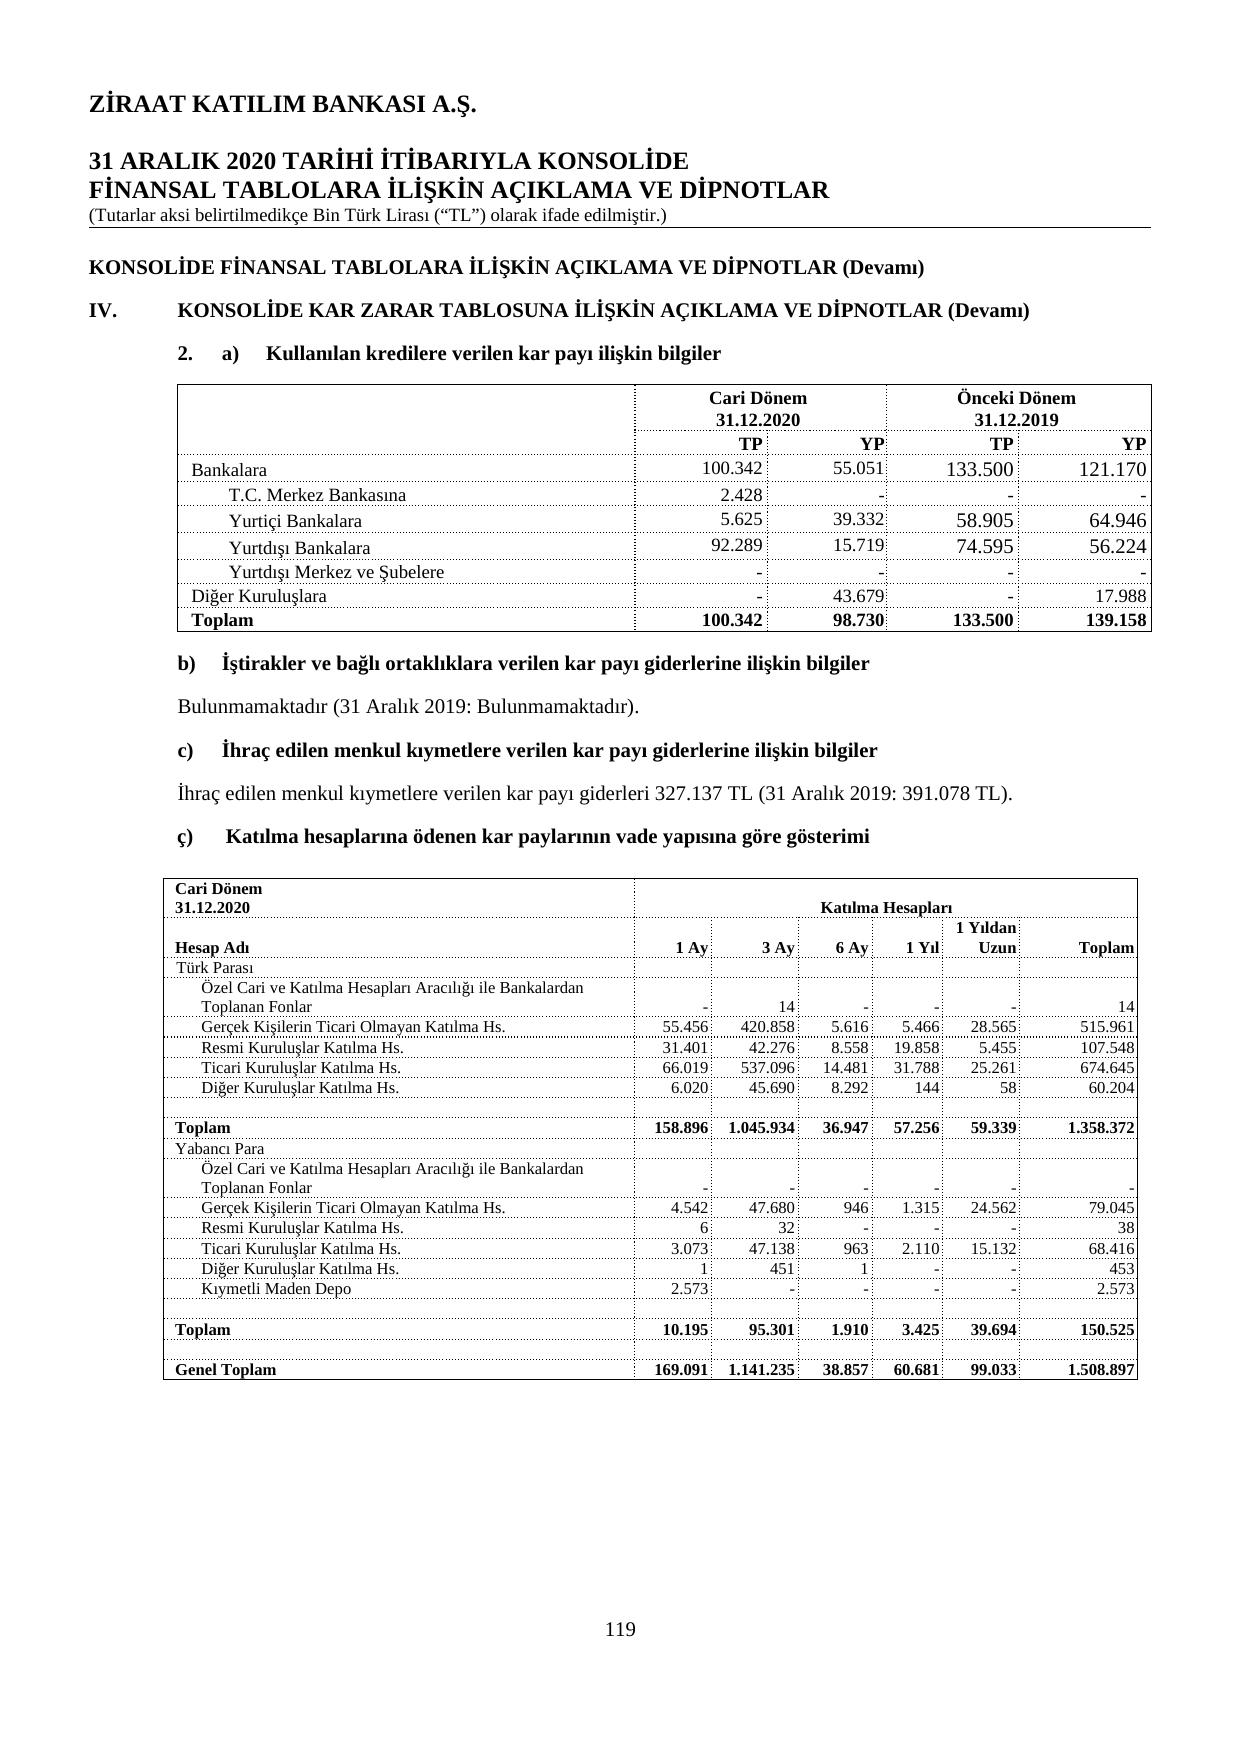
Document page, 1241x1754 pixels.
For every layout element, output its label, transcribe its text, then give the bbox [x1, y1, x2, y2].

text Bulunmamaktadır (31 Aralık 2019: Bulunmamaktadır). [177, 694, 1152, 718]
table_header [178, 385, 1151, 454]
text ç) Katılma hesaplarına ödenen kar paylarının vade yapısına göre gösterimi [177, 824, 1152, 848]
text İhraç edilen menkul kıymetlere verilen kar payı giderleri 327.137 TL (31 Aralık 2019: 391.078 TL). [177, 781, 1152, 805]
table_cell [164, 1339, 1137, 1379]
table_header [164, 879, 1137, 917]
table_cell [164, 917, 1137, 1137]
text b) İştirakler ve bağlı ortaklıklara verilen kar payı giderlerine ilişkin bilgiler [177, 651, 1150, 675]
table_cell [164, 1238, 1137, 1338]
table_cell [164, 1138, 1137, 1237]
text 2. a) Kullanılan kredilere verilen kar payı ilişkin bilgiler [177, 341, 1152, 365]
text c) İhraç edilen menkul kıymetlere verilen kar payı giderlerine ilişkin bilgiler [177, 738, 1150, 762]
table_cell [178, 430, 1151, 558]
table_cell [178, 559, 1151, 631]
text IV. KONSOLİDE KAR ZARAR TABLOSUNA İLİŞKİN AÇIKLAMA VE DİPNOTLAR (Devamı) [89, 298, 1152, 322]
text KONSOLİDE FİNANSAL TABLOLARA İLİŞKİN AÇIKLAMA VE DİPNOTLAR (Devamı) [89, 255, 1152, 279]
